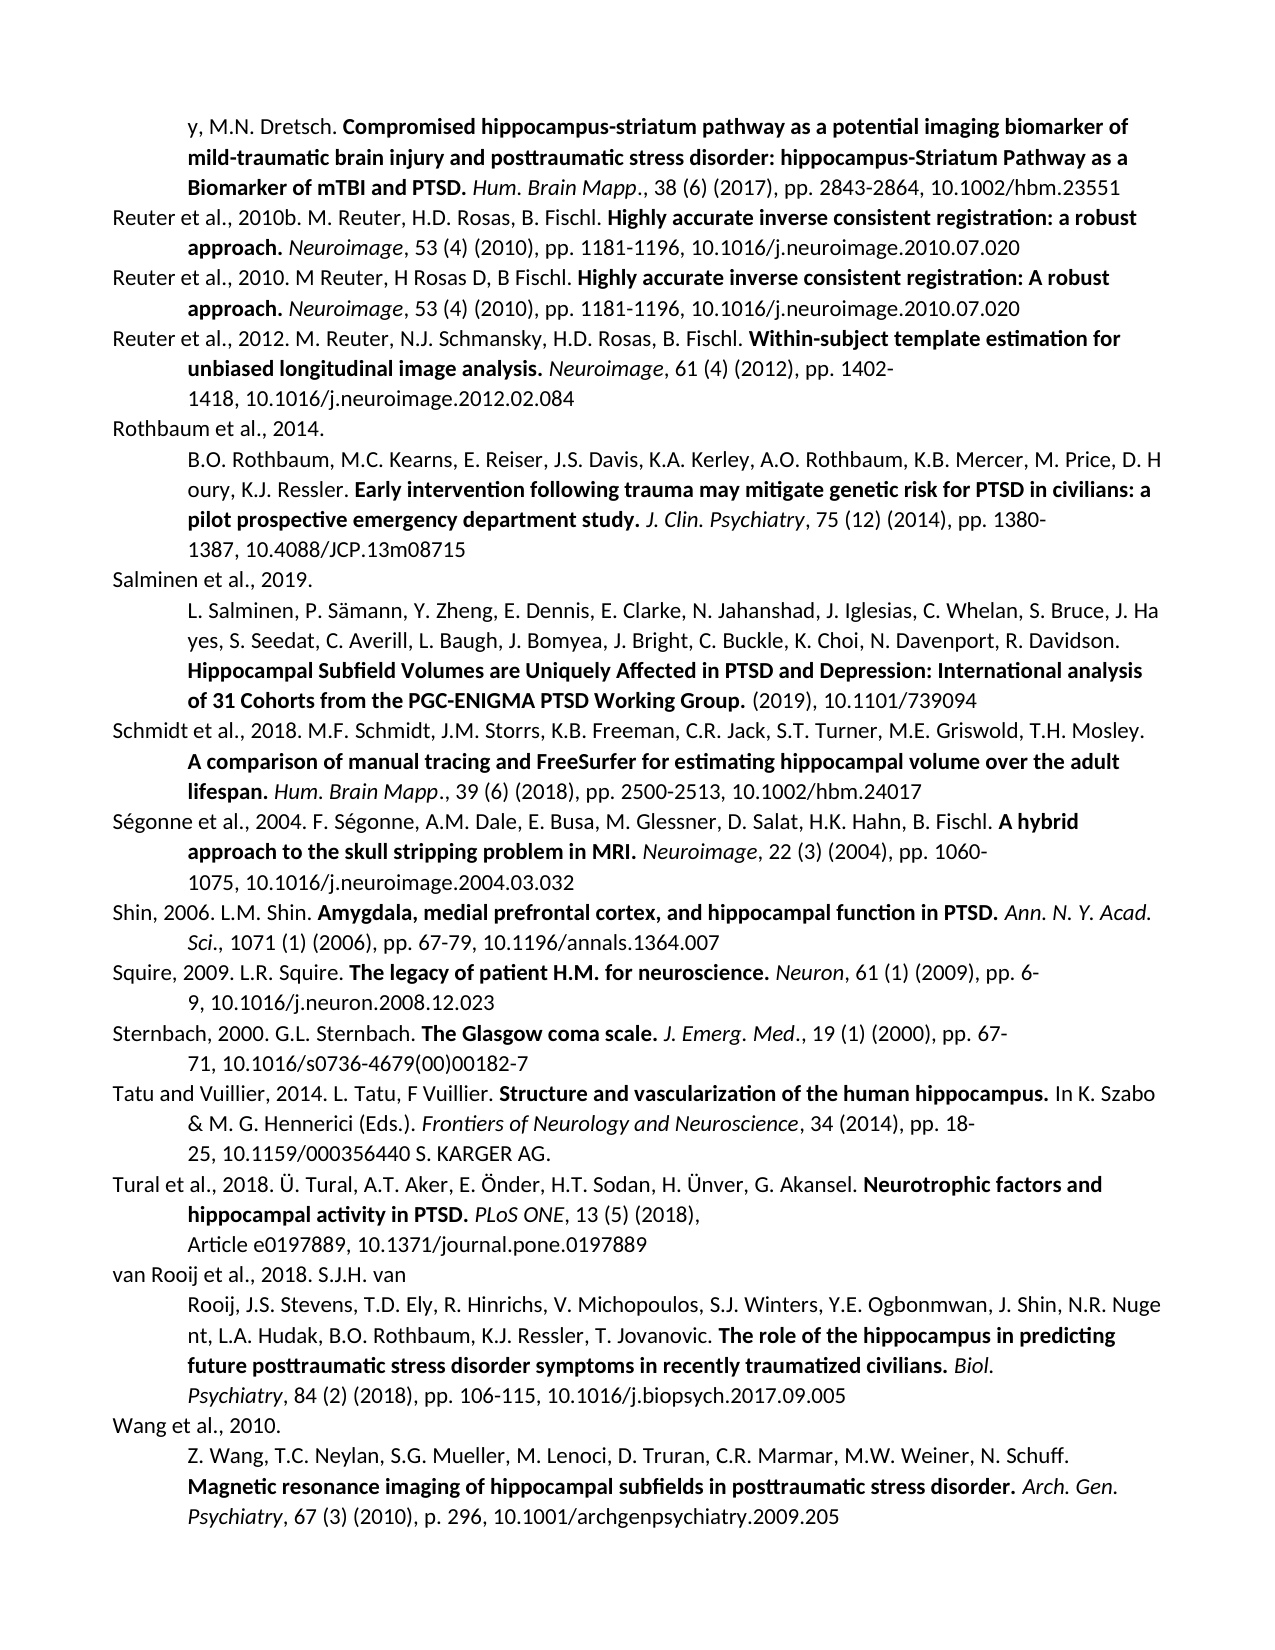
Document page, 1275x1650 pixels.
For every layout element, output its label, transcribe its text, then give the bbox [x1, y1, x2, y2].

text Reuter et al., 2012. M. Reuter, N.J. Schmansky, H.D. Rosas, B. Fischl. Within-subject template estimation for unbiased longitudinal image analysis. Neuroimage, 61 (4) (2012), pp. 1402-1418, 10.1016/j.neuroimage.2012.02.084 [112, 324, 1162, 412]
text Tural et al., 2018. Ü. Tural, A.T. Aker, E. Önder, H.T. Sodan, H. Ünver, G. Akansel. Neurotrophic factors and hippocampal activity in PTSD. PLoS ONE, 13 (5) (2018), Article e0197889, 10.1371/journal.pone.0197889 [112, 1170, 1162, 1258]
text Rothbaum et al., 2014. B.O. Rothbaum, M.C. Kearns, E. Reiser, J.S. Davis, K.A. Kerley, A.O. Rothbaum, K.B. Mercer, M. Price, D. Houry, K.J. Ressler. Early intervention following trauma may mitigate genetic risk for PTSD in civilians: a pilot prospective emergency department study. J. Clin. Psychiatry, 75 (12) (2014), pp. 1380-1387, 10.4088/JCP.13m08715 [112, 414, 1162, 563]
text Reuter et al., 2010b. M. Reuter, H.D. Rosas, B. Fischl. Highly accurate inverse consistent registration: a robust approach. Neuroimage, 53 (4) (2010), pp. 1181-1196, 10.1016/j.neuroimage.2010.07.020 [112, 203, 1162, 261]
text Wang et al., 2010. Z. Wang, T.C. Neylan, S.G. Mueller, M. Lenoci, D. Truran, C.R. Marmar, M.W. Weiner, N. Schuff. Magnetic resonance imaging of hippocampal subfields in posttraumatic stress disorder. Arch. Gen. Psychiatry, 67 (3) (2010), p. 296, 10.1001/archgenpsychiatry.2009.205 [112, 1411, 1162, 1530]
text Squire, 2009. L.R. Squire. The legacy of patient H.M. for neuroscience. Neuron, 61 (1) (2009), pp. 6-9, 10.1016/j.neuron.2008.12.023 [112, 958, 1162, 1017]
text Sternbach, 2000. G.L. Sternbach. The Glasgow coma scale. J. Emerg. Med., 19 (1) (2000), pp. 67-71, 10.1016/s0736-4679(00)00182-7 [112, 1019, 1162, 1077]
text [112, 112, 1162, 201]
text Reuter et al., 2010. M Reuter, H Rosas D, B Fischl. Highly accurate inverse consistent registration: A robust approach. Neuroimage, 53 (4) (2010), pp. 1181-1196, 10.1016/j.neuroimage.2010.07.020 [112, 263, 1162, 322]
text van Rooij et al., 2018. S.J.H. van Rooij, J.S. Stevens, T.D. Ely, R. Hinrichs, V. Michopoulos, S.J. Winters, Y.E. Ogbonmwan, J. Shin, N.R. Nugent, L.A. Hudak, B.O. Rothbaum, K.J. Ressler, T. Jovanovic. The role of the hippocampus in predicting future posttraumatic stress disorder symptoms in recently traumatized civilians. Biol. Psychiatry, 84 (2) (2018), pp. 106-115, 10.1016/j.biopsych.2017.09.005 [112, 1260, 1162, 1409]
text Salminen et al., 2019. L. Salminen, P. Sämann, Y. Zheng, E. Dennis, E. Clarke, N. Jahanshad, J. Iglesias, C. Whelan, S. Bruce, J. Hayes, S. Seedat, C. Averill, L. Baugh, J. Bomyea, J. Bright, C. Buckle, K. Choi, N. Davenport, R. Davidson. Hippocampal Subfield Volumes are Uniquely Affected in PTSD and Depression: International analysis of 31 Cohorts from the PGC-ENIGMA PTSD Working Group. (2019), 10.1101/739094 [112, 566, 1162, 714]
text Tatu and Vuillier, 2014. L. Tatu, F Vuillier. Structure and vascularization of the human hippocampus. In K. Szabo & M. G. Hennerici (Eds.). Frontiers of Neurology and Neuroscience, 34 (2014), pp. 18-25, 10.1159/000356440 S. KARGER AG. [112, 1079, 1162, 1168]
text Shin, 2006. L.M. Shin. Amygdala, medial prefrontal cortex, and hippocampal function in PTSD. Ann. N. Y. Acad. Sci., 1071 (1) (2006), pp. 67-79, 10.1196/annals.1364.007 [112, 898, 1162, 956]
text Schmidt et al., 2018. M.F. Schmidt, J.M. Storrs, K.B. Freeman, C.R. Jack, S.T. Turner, M.E. Griswold, T.H. Mosley. A comparison of manual tracing and FreeSurfer for estimating hippocampal volume over the adult lifespan. Hum. Brain Mapp., 39 (6) (2018), pp. 2500-2513, 10.1002/hbm.24017 [112, 717, 1162, 805]
text Ségonne et al., 2004. F. Ségonne, A.M. Dale, E. Busa, M. Glessner, D. Salat, H.K. Hahn, B. Fischl. A hybrid approach to the skull stripping problem in MRI. Neuroimage, 22 (3) (2004), pp. 1060-1075, 10.1016/j.neuroimage.2004.03.032 [112, 807, 1162, 896]
